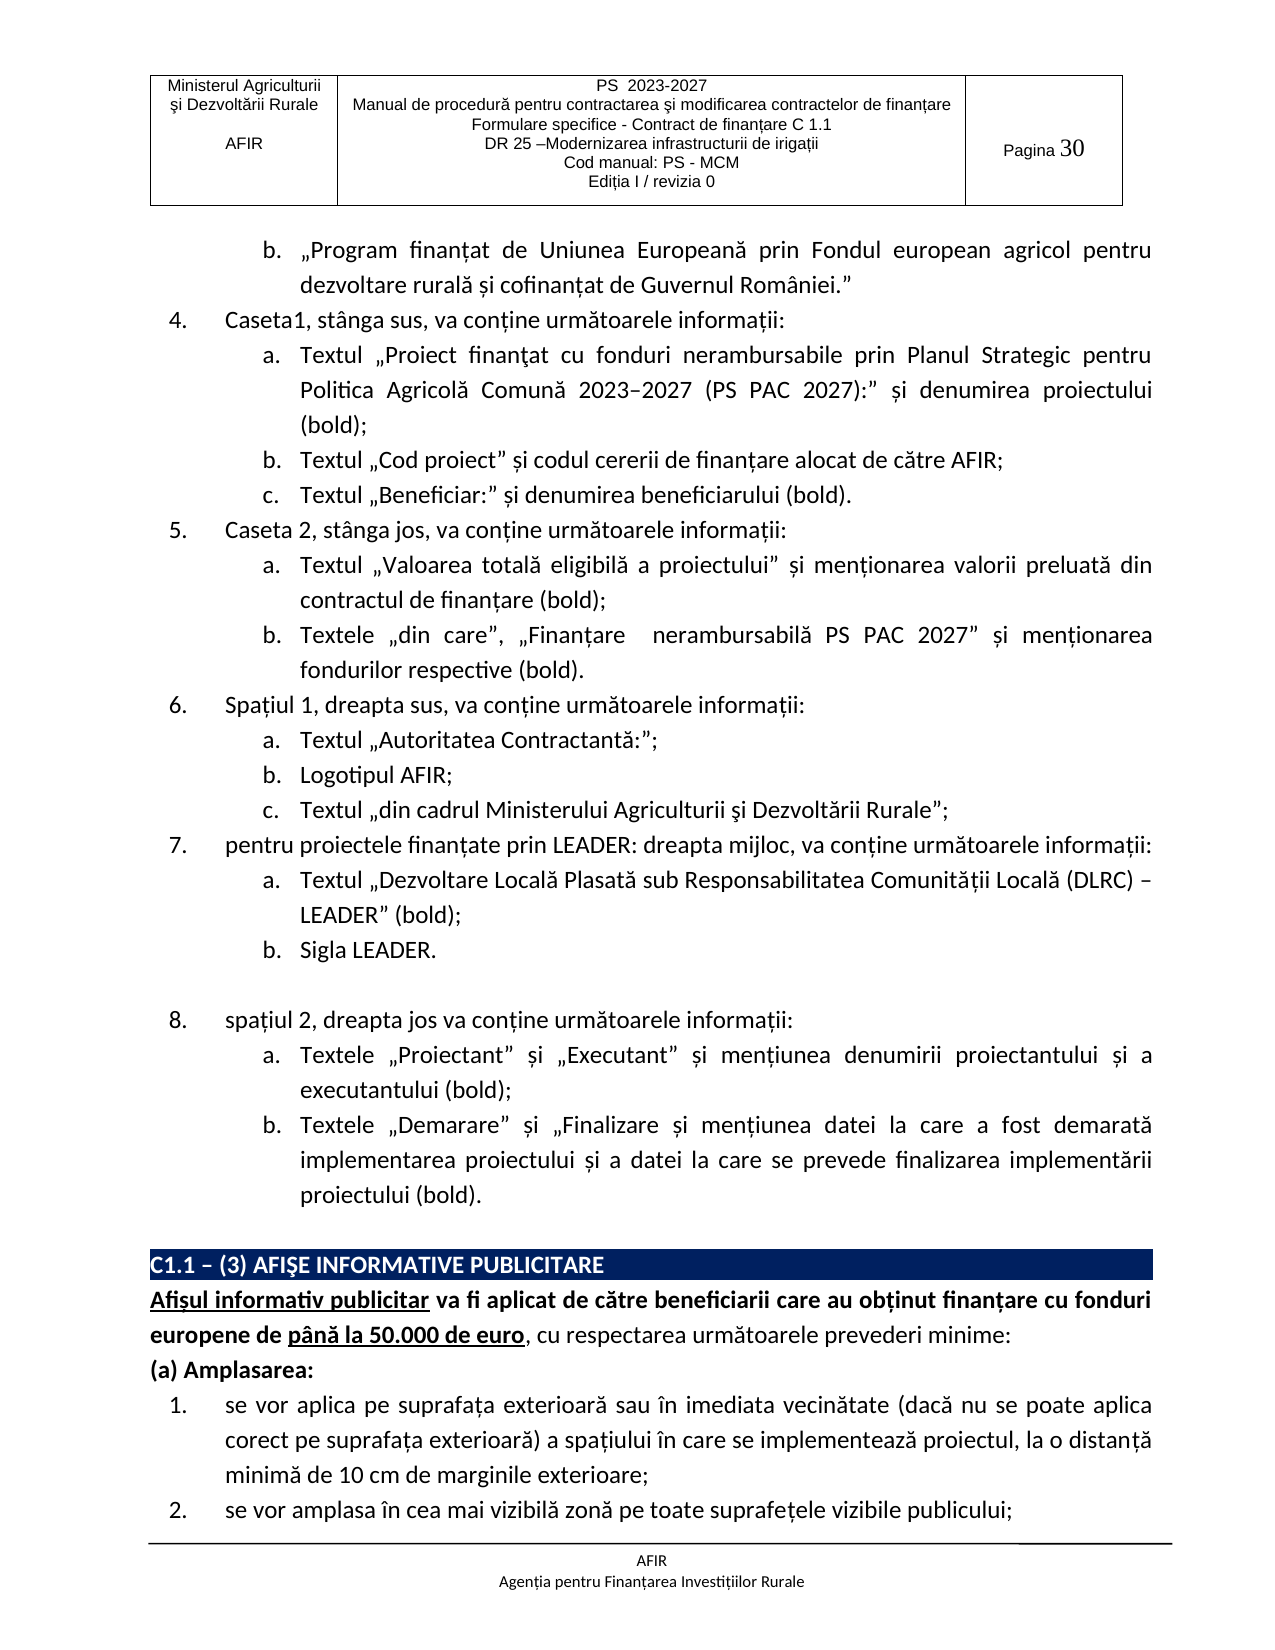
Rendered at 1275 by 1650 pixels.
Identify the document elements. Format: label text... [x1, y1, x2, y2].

list Textul „Valoarea totală eligibilă a proiectului” și menționarea valorii preluată din contractul de finanțare (bold); [262, 549, 1153, 615]
list Textul „Dezvoltare Locală Plasată sub Responsabilitatea Comunității Locală (DLRC) – LEADER” (bold); [262, 864, 1153, 930]
list Textul „Beneficiar:” și denumirea beneficiarului (bold). [262, 479, 1153, 510]
list spațiul 2, dreapta jos va conține următoarele informații: [187, 1004, 1153, 1035]
list Textele „Demarare” și „Finalizare și mențiunea datei la care a fost demarată implementarea proiectului și a datei la care se prevede finalizarea implementării proiectului (bold). [262, 1109, 1153, 1210]
text Afișul informativ publicitar va fi aplicat de către beneficiarii care au obținut finanțare cu fonduri europene de până la 50.000 de euro, cu respectarea următoarele prevederi minime: [150, 1284, 1153, 1350]
list Spațiul 1, dreapta sus, va conține următoarele informații: [187, 689, 1153, 720]
text (a) Amplasarea: [150, 1354, 1153, 1385]
list Textul „Cod proiect” și codul cererii de finanțare alocat de către AFIR; [262, 444, 1153, 475]
list Textul „din cadrul Ministerului Agriculturii şi Dezvoltării Rurale”; [262, 794, 1153, 825]
list Sigla LEADER. [262, 934, 1153, 965]
list Textul „Autoritatea Contractantă:”; [262, 724, 1153, 755]
list pentru proiectele finanțate prin LEADER: dreapta mijloc, va conține următoarele informații: [187, 829, 1153, 860]
list Textul „Proiect finanţat cu fonduri nerambursabile prin Planul Strategic pentru Politica Agricolă Comună 2023–2027 (PS PAC 2027):” și denumirea proiectului (bold); [262, 339, 1153, 440]
list Caseta 2, stânga jos, va conține următoarele informații: [187, 514, 1153, 545]
list Textele „Proiectant” și „Executant” și mențiunea denumirii proiectantului și a executantului (bold); [262, 1039, 1153, 1105]
list se vor amplasa în cea mai vizibilă zonă pe toate suprafețele vizibile publicului; [187, 1494, 1153, 1525]
list Textele „din care”, „Finanțare nerambursabilă PS PAC 2027” și menționarea fondurilor respective (bold). [262, 619, 1153, 685]
list Logotipul AFIR; [262, 759, 1153, 790]
text C1.1 – (3) AFIŞE INFORMATIVE PUBLICITARE [150, 1249, 1153, 1280]
list Caseta1, stânga sus, va conține următoarele informații: [187, 304, 1153, 335]
list „Program finanțat de Uniunea Europeană prin Fondul european agricol pentru dezvoltare rurală și cofinanțat de Guvernul României.” [262, 234, 1153, 300]
list se vor aplica pe suprafața exterioară sau în imediata vecinătate (dacă nu se poate aplica corect pe suprafața exterioară) a spațiului în care se implementează proiectul, la o distanță minimă de 10 cm de marginile exterioare; [187, 1389, 1153, 1490]
